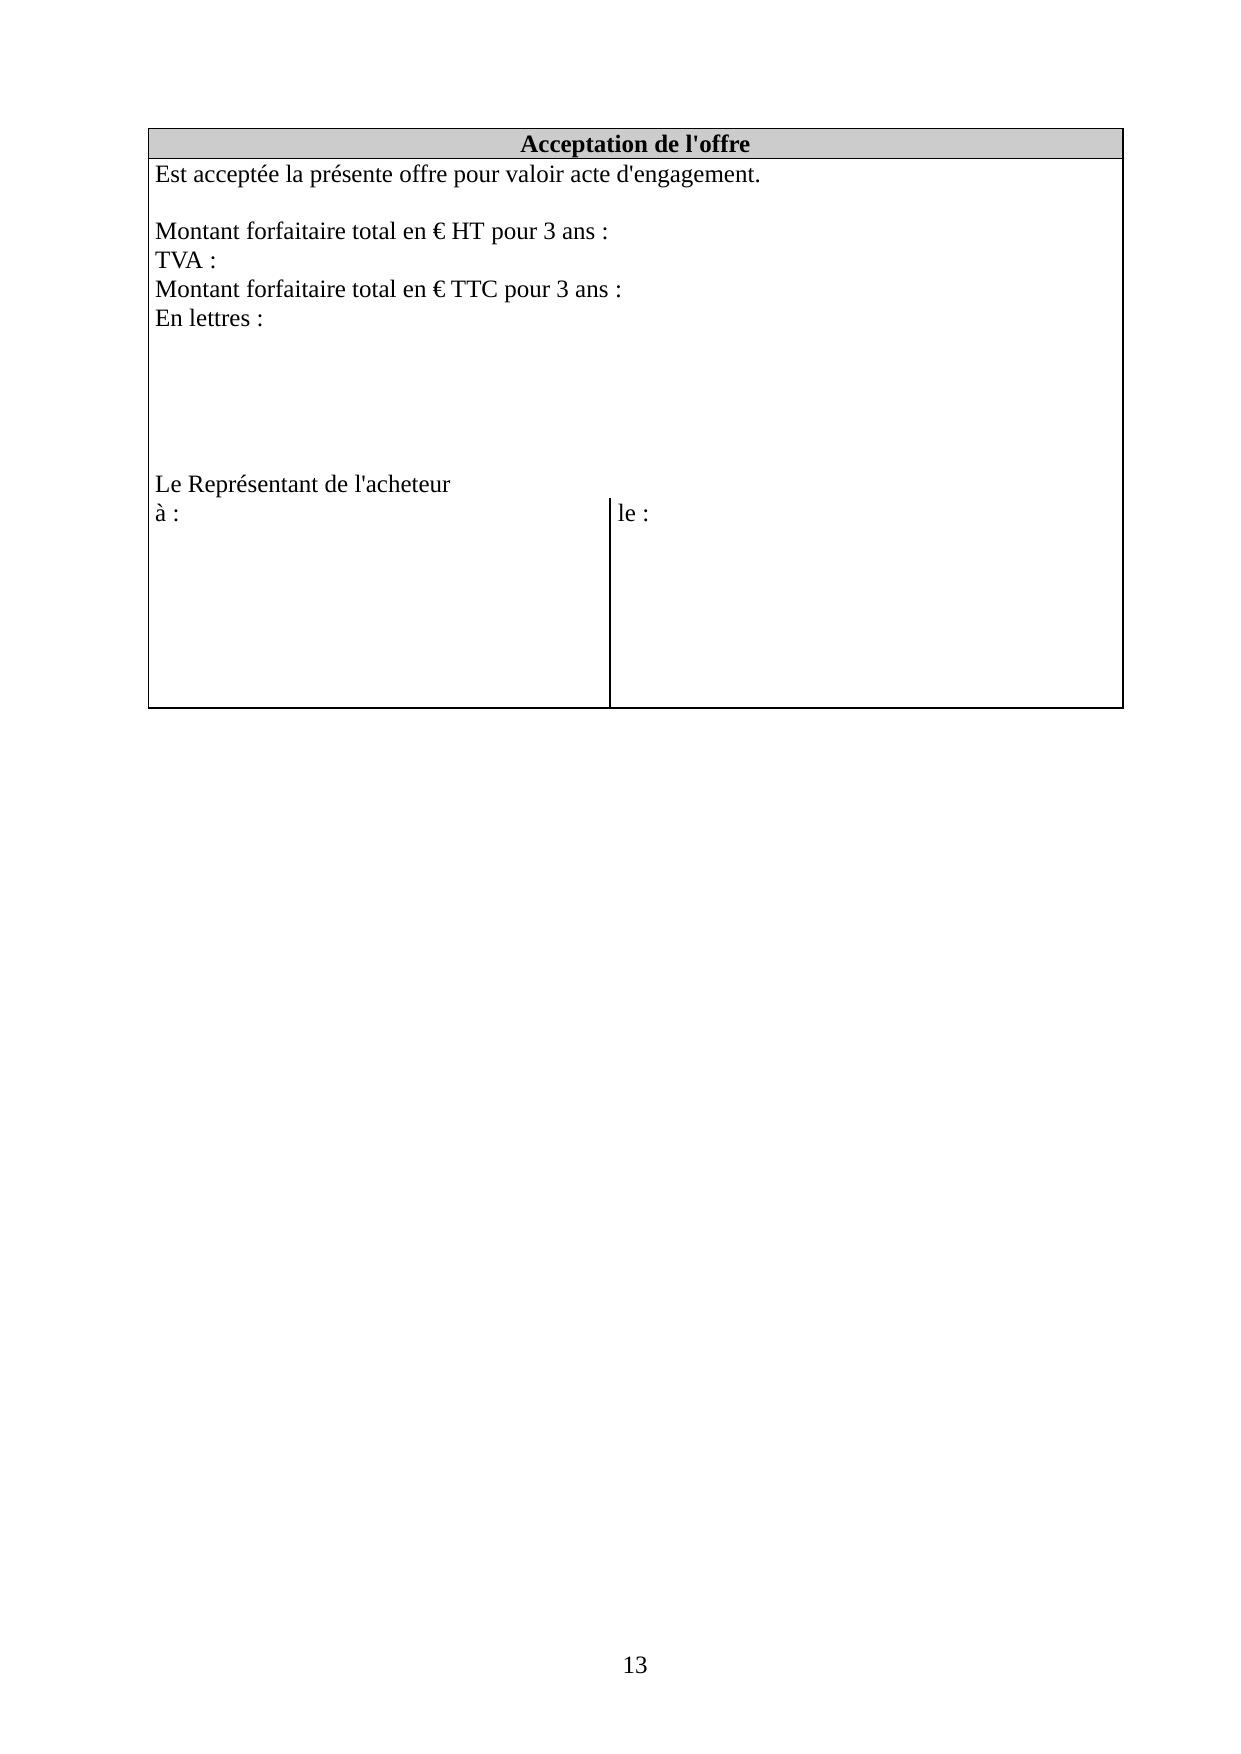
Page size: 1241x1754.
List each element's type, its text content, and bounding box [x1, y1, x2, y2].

table_cell Est acceptée la présente offre pour valoir acte d'engagement. Montant forfaitaire total en € HT pour 3 ans : TVA : Montant forfaitaire total en € TTC pour 3 ans : En lettres : [149, 159, 1122, 469]
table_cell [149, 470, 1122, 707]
table_header Acceptation de l'offre [149, 129, 1122, 158]
